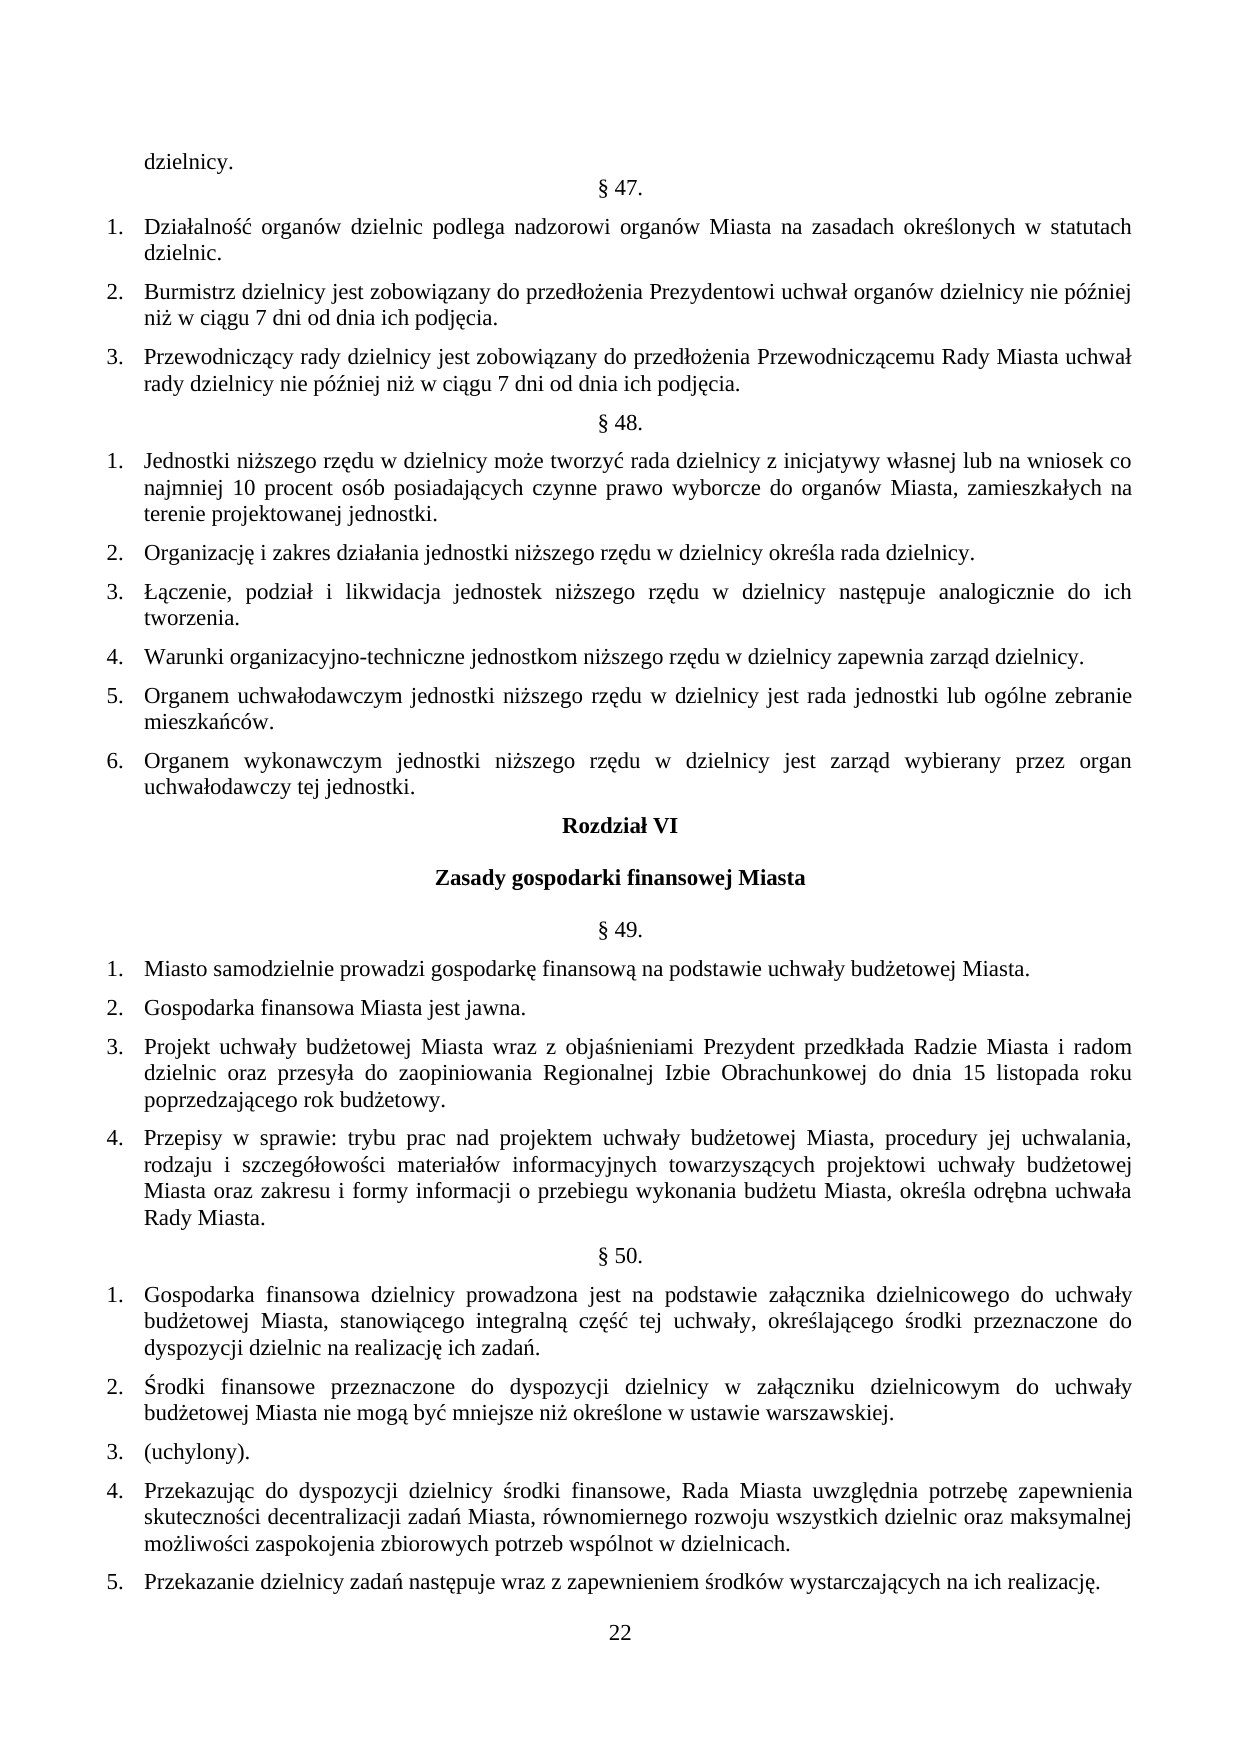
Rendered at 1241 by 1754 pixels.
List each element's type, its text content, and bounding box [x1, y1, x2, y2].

text Rozdział VI [106, 812, 1134, 839]
list Przewodniczący rady dzielnicy jest zobowiązany do przedłożenia Przewodniczącemu Rady Miasta uchwał rady dzielnicy nie później niż w ciągu 7 dni od dnia ich podjęcia. [106, 343, 1134, 396]
list Organem uchwałodawczym jednostki niższego rzędu w dzielnicy jest rada jednostki lub ogólne zebranie mieszkańców. [106, 682, 1134, 734]
list Działalność organów dzielnic podlega nadzorowi organów Miasta na zasadach określonych w statutach dzielnic. [106, 213, 1134, 266]
list Organem wykonawczym jednostki niższego rzędu w dzielnicy jest zarząd wybierany przez organ uchwałodawczy tej jednostki. [106, 747, 1134, 800]
list Gospodarka finansowa Miasta jest jawna. [106, 994, 1134, 1020]
text § 47. [106, 174, 1134, 200]
list Projekt uchwały budżetowej Miasta wraz z objaśnieniami Prezydent przedkłada Radzie Miasta i radom dzielnic oraz przesyła do zaopiniowania Regionalnej Izbie Obrachunkowej do dnia 15 listopada roku poprzedzającego rok budżetowy. [106, 1033, 1134, 1112]
text Zasady gospodarki finansowej Miasta [106, 864, 1134, 890]
list (uchylony). [106, 1438, 1134, 1464]
list Łączenie, podział i likwidacja jednostek niższego rzędu w dzielnicy następuje analogicznie do ich tworzenia. [106, 578, 1134, 631]
list Przekazując do dyspozycji dzielnicy środki finansowe, Rada Miasta uwzględnia potrzebę zapewnienia skuteczności decentralizacji zadań Miasta, równomiernego rozwoju wszystkich dzielnic oraz maksymalnej możliwości zaspokojenia zbiorowych potrzeb wspólnot w dzielnicach. [106, 1477, 1134, 1556]
text § 49. [106, 916, 1134, 943]
list Warunki organizacyjno-techniczne jednostkom niższego rzędu w dzielnicy zapewnia zarząd dzielnicy. [106, 643, 1134, 669]
list Miasto samodzielnie prowadzi gospodarkę finansową na podstawie uchwały budżetowej Miasta. [106, 955, 1134, 982]
text § 48. [106, 408, 1134, 435]
text § 50. [106, 1242, 1134, 1269]
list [106, 148, 1134, 174]
list Jednostki niższego rzędu w dzielnicy może tworzyć rada dzielnicy z inicjatywy własnej lub na wniosek co najmniej 10 procent osób posiadających czynne prawo wyborcze do organów Miasta, zamieszkałych na terenie projektowanej jednostki. [106, 447, 1134, 526]
list Przepisy w sprawie: trybu prac nad projektem uchwały budżetowej Miasta, procedury jej uchwalania, rodzaju i szczegółowości materiałów informacyjnych towarzyszących projektowi uchwały budżetowej Miasta oraz zakresu i formy informacji o przebiegu wykonania budżetu Miasta, określa odrębna uchwała Rady Miasta. [106, 1124, 1134, 1230]
list Burmistrz dzielnicy jest zobowiązany do przedłożenia Prezydentowi uchwał organów dzielnicy nie później niż w ciągu 7 dni od dnia ich podjęcia. [106, 278, 1134, 331]
list Gospodarka finansowa dzielnicy prowadzona jest na podstawie załącznika dzielnicowego do uchwały budżetowej Miasta, stanowiącego integralną część tej uchwały, określającego środki przeznaczone do dyspozycji dzielnic na realizację ich zadań. [106, 1281, 1134, 1360]
list Przekazanie dzielnicy zadań następuje wraz z zapewnieniem środków wystarczających na ich realizację. [106, 1568, 1134, 1595]
list Środki finansowe przeznaczone do dyspozycji dzielnicy w załączniku dzielnicowym do uchwały budżetowej Miasta nie mogą być mniejsze niż określone w ustawie warszawskiej. [106, 1373, 1134, 1426]
list Organizację i zakres działania jednostki niższego rzędu w dzielnicy określa rada dzielnicy. [106, 539, 1134, 565]
